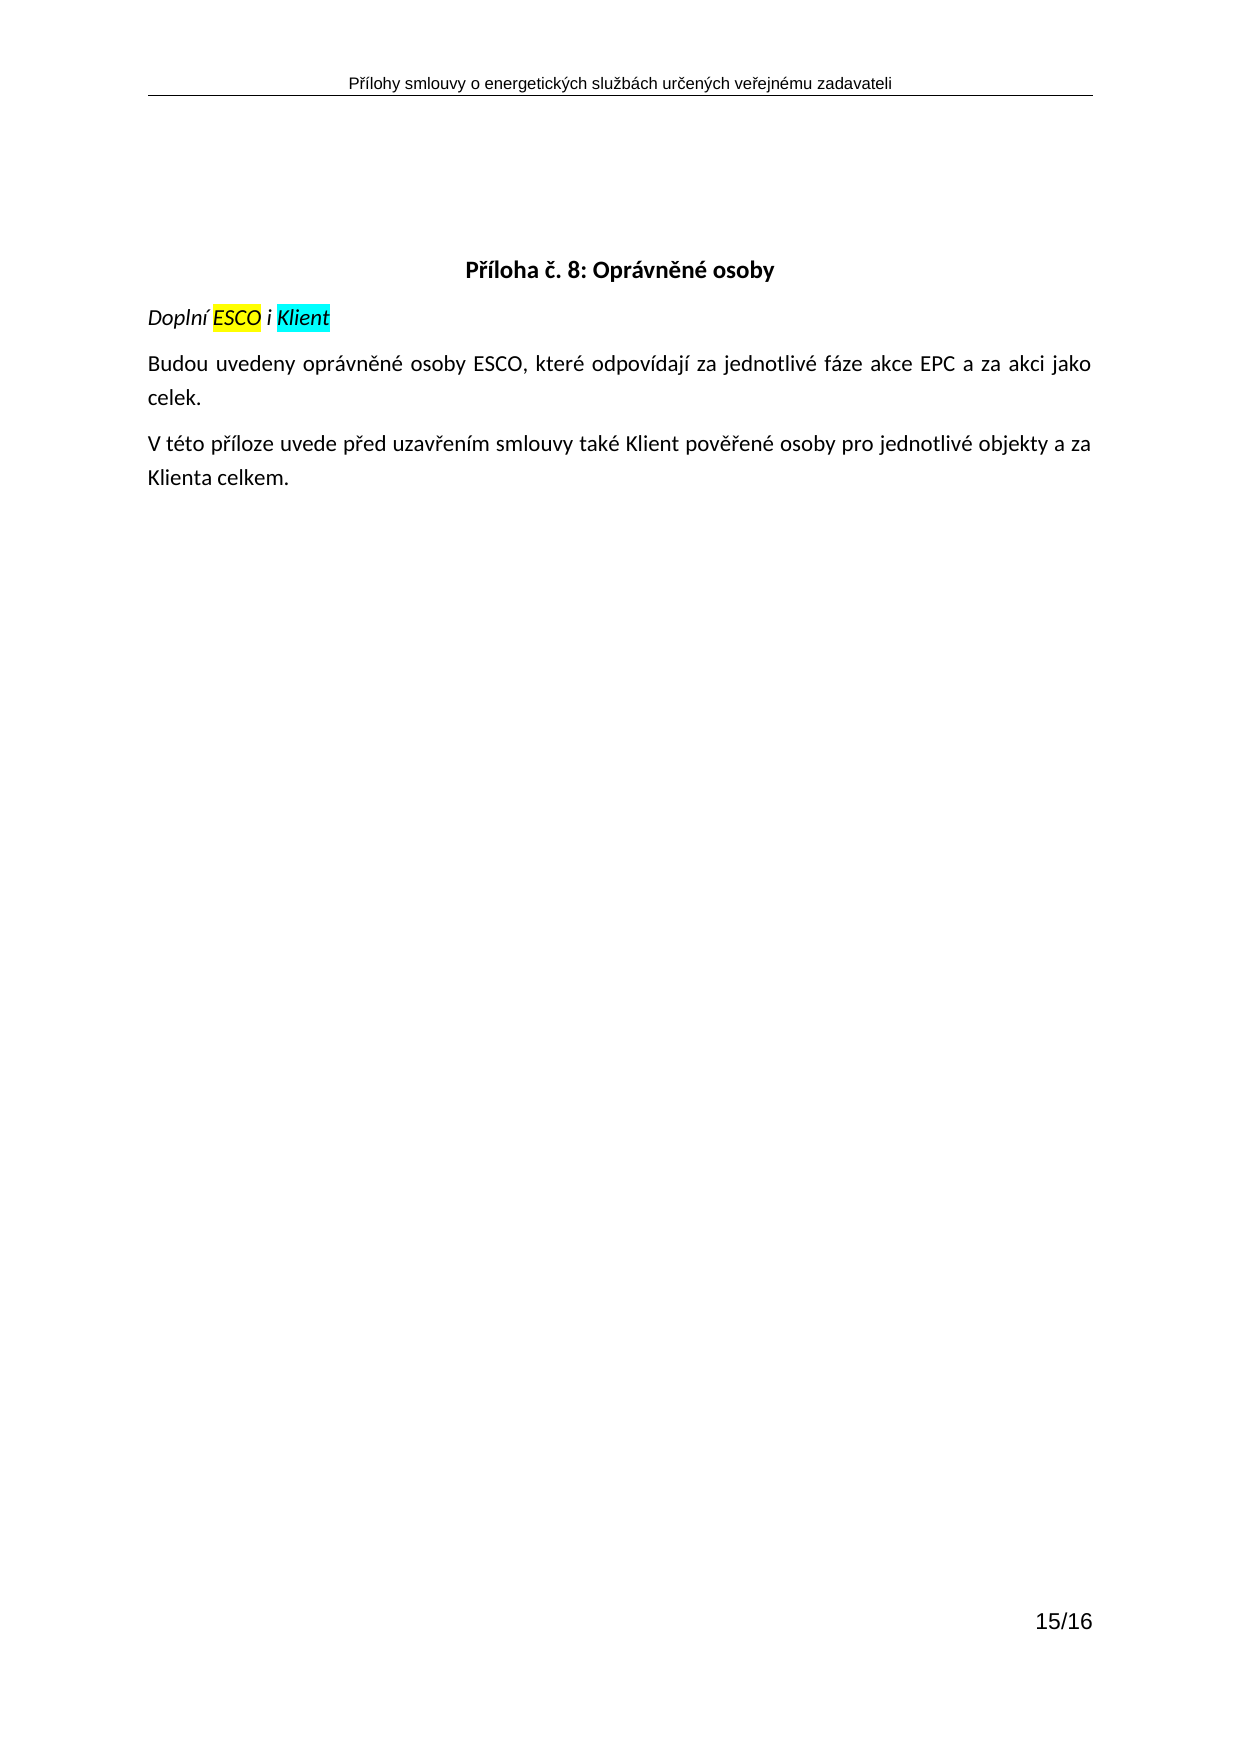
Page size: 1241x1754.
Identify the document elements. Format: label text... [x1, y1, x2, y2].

text Budou uvedeny oprávněné osoby ESCO, které odpovídají za jednotlivé fáze akce EPC a za akci jako celek. [148, 349, 1093, 411]
subtitle Příloha č. 8: Oprávněné osoby [148, 254, 1093, 285]
text Doplní ESCO i Klient [148, 303, 1093, 332]
text V této příloze uvede před uzavřením smlouvy také Klient pověřené osoby pro jednotlivé objekty a za Klienta celkem. [148, 429, 1093, 491]
